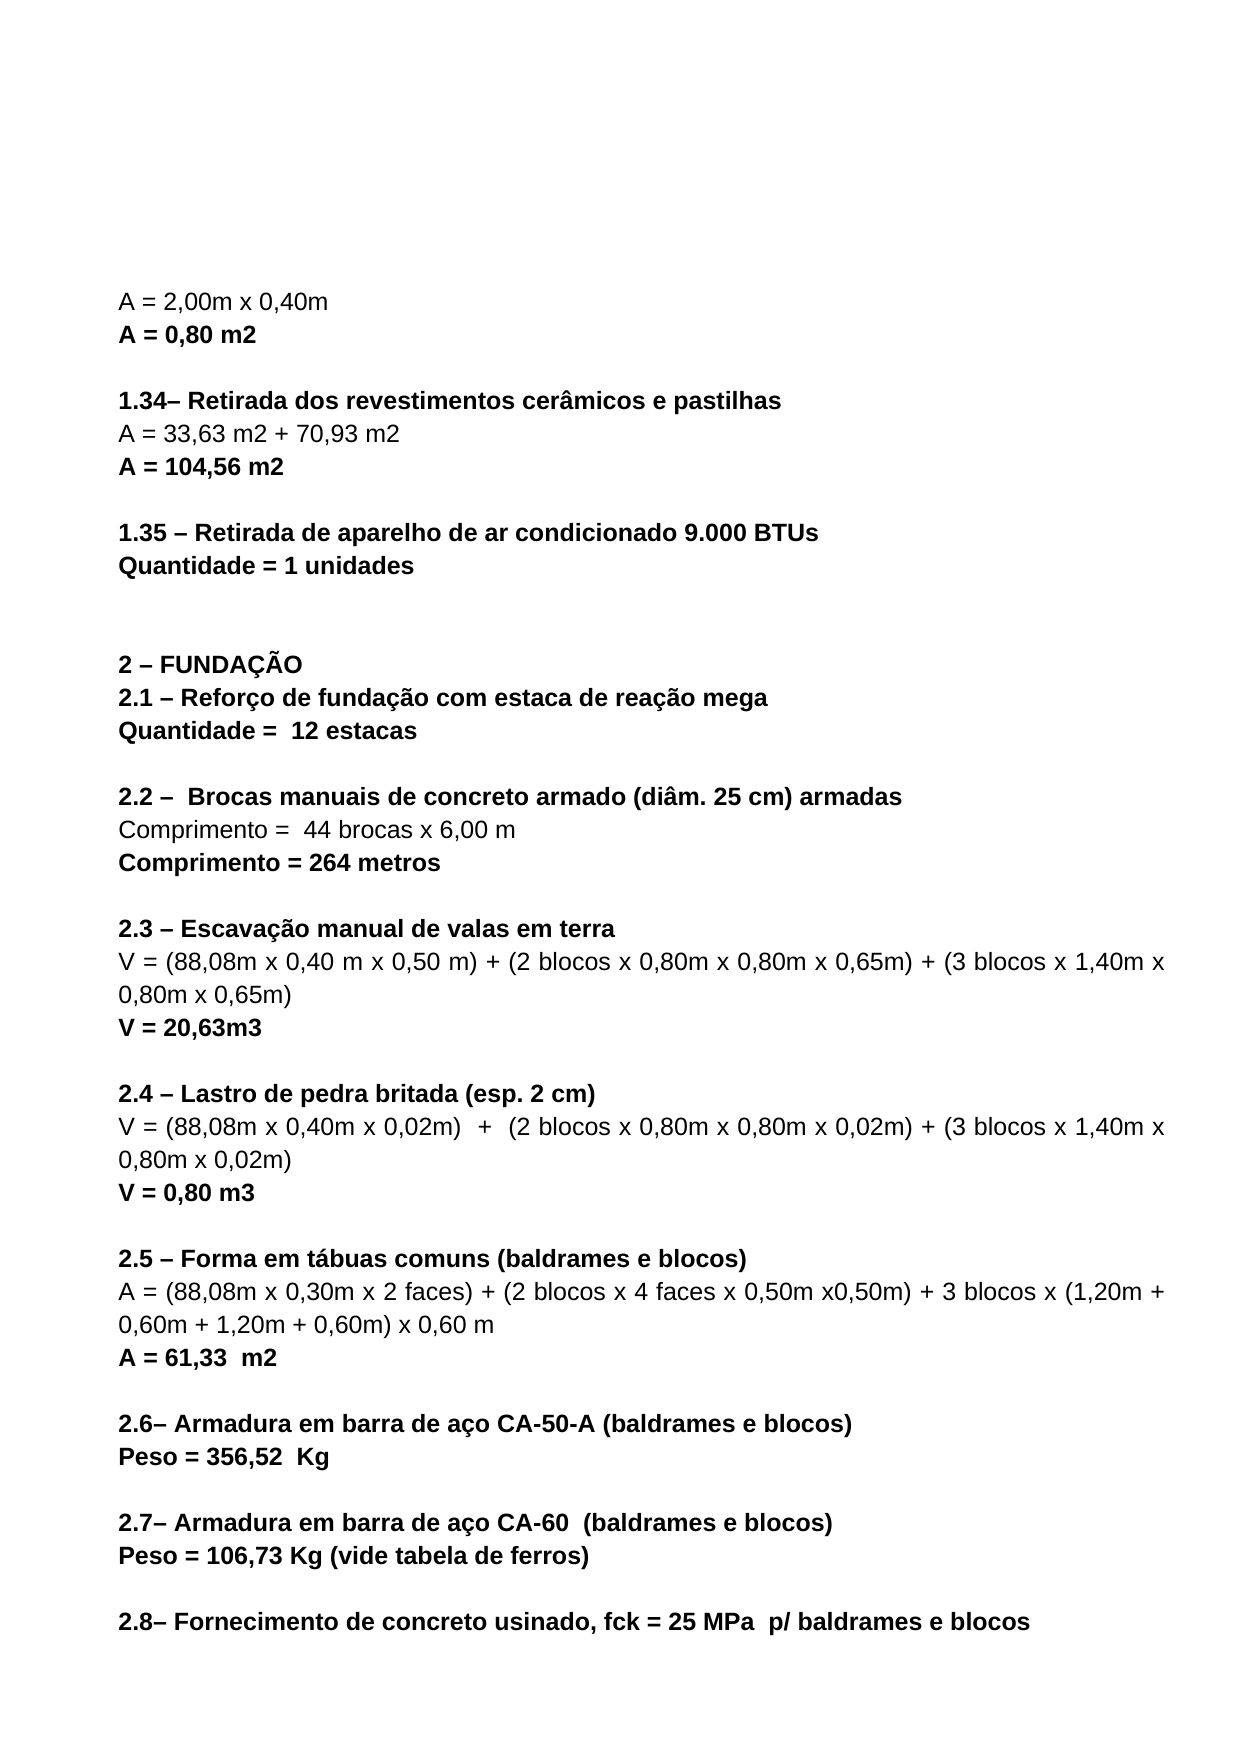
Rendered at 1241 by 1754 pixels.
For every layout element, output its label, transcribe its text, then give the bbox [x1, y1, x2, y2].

text Comprimento = 44 brocas x 6,00 m [118, 815, 1167, 844]
text 2.4 – Lastro de pedra britada (esp. 2 cm) [118, 1079, 1167, 1108]
text Quantidade = 12 estacas [118, 716, 1167, 745]
text A = 61,33 m2 [118, 1343, 1167, 1372]
text A = (88,08m x 0,30m x 2 faces) + (2 blocos x 4 faces x 0,50m x0,50m) + 3 blocos x (1,20m + 0,60m + 1,20m + 0,60m) x 0,60 m [118, 1277, 1167, 1339]
text A = 33,63 m2 + 70,93 m2 [118, 419, 1167, 447]
text V = 0,80 m3 [118, 1178, 1167, 1207]
text 1.34– Retirada dos revestimentos cerâmicos e pastilhas [118, 386, 1167, 414]
text A = 2,00m x 0,40m [118, 287, 1167, 315]
text Comprimento = 264 metros [118, 848, 1167, 877]
text 2.7– Armadura em barra de aço CA-60 (baldrames e blocos) [118, 1508, 1167, 1536]
text Peso = 356,52 Kg [118, 1442, 1167, 1471]
text V = 20,63m3 [118, 1013, 1167, 1042]
text V = (88,08m x 0,40 m x 0,50 m) + (2 blocos x 0,80m x 0,80m x 0,65m) + (3 blocos x 1,40m x 0,80m x 0,65m) [118, 947, 1167, 1009]
text 1.35 – Retirada de aparelho de ar condicionado 9.000 BTUs [118, 518, 1167, 547]
text 2.6– Armadura em barra de aço CA-50-A (baldrames e blocos) [118, 1409, 1167, 1438]
text 2.3 – Escavação manual de valas em terra [118, 914, 1167, 943]
text 2.1 – Reforço de fundação com estaca de reação mega [118, 683, 1167, 712]
text 2.5 – Forma em tábuas comuns (baldrames e blocos) [118, 1244, 1167, 1273]
text 2.8– Fornecimento de concreto usinado, fck = 25 MPa p/ baldrames e blocos [118, 1607, 1167, 1635]
text Quantidade = 1 unidades [118, 551, 1167, 579]
text V = (88,08m x 0,40m x 0,02m) + (2 blocos x 0,80m x 0,80m x 0,02m) + (3 blocos x 1,40m x 0,80m x 0,02m) [118, 1112, 1167, 1174]
text 2.2 – Brocas manuais de concreto armado (diâm. 25 cm) armadas [118, 782, 1167, 811]
text Peso = 106,73 Kg (vide tabela de ferros) [118, 1541, 1167, 1569]
text A = 0,80 m2 [118, 320, 1167, 348]
text A = 104,56 m2 [118, 452, 1167, 481]
text 2 – FUNDAÇÃO [118, 650, 1167, 679]
